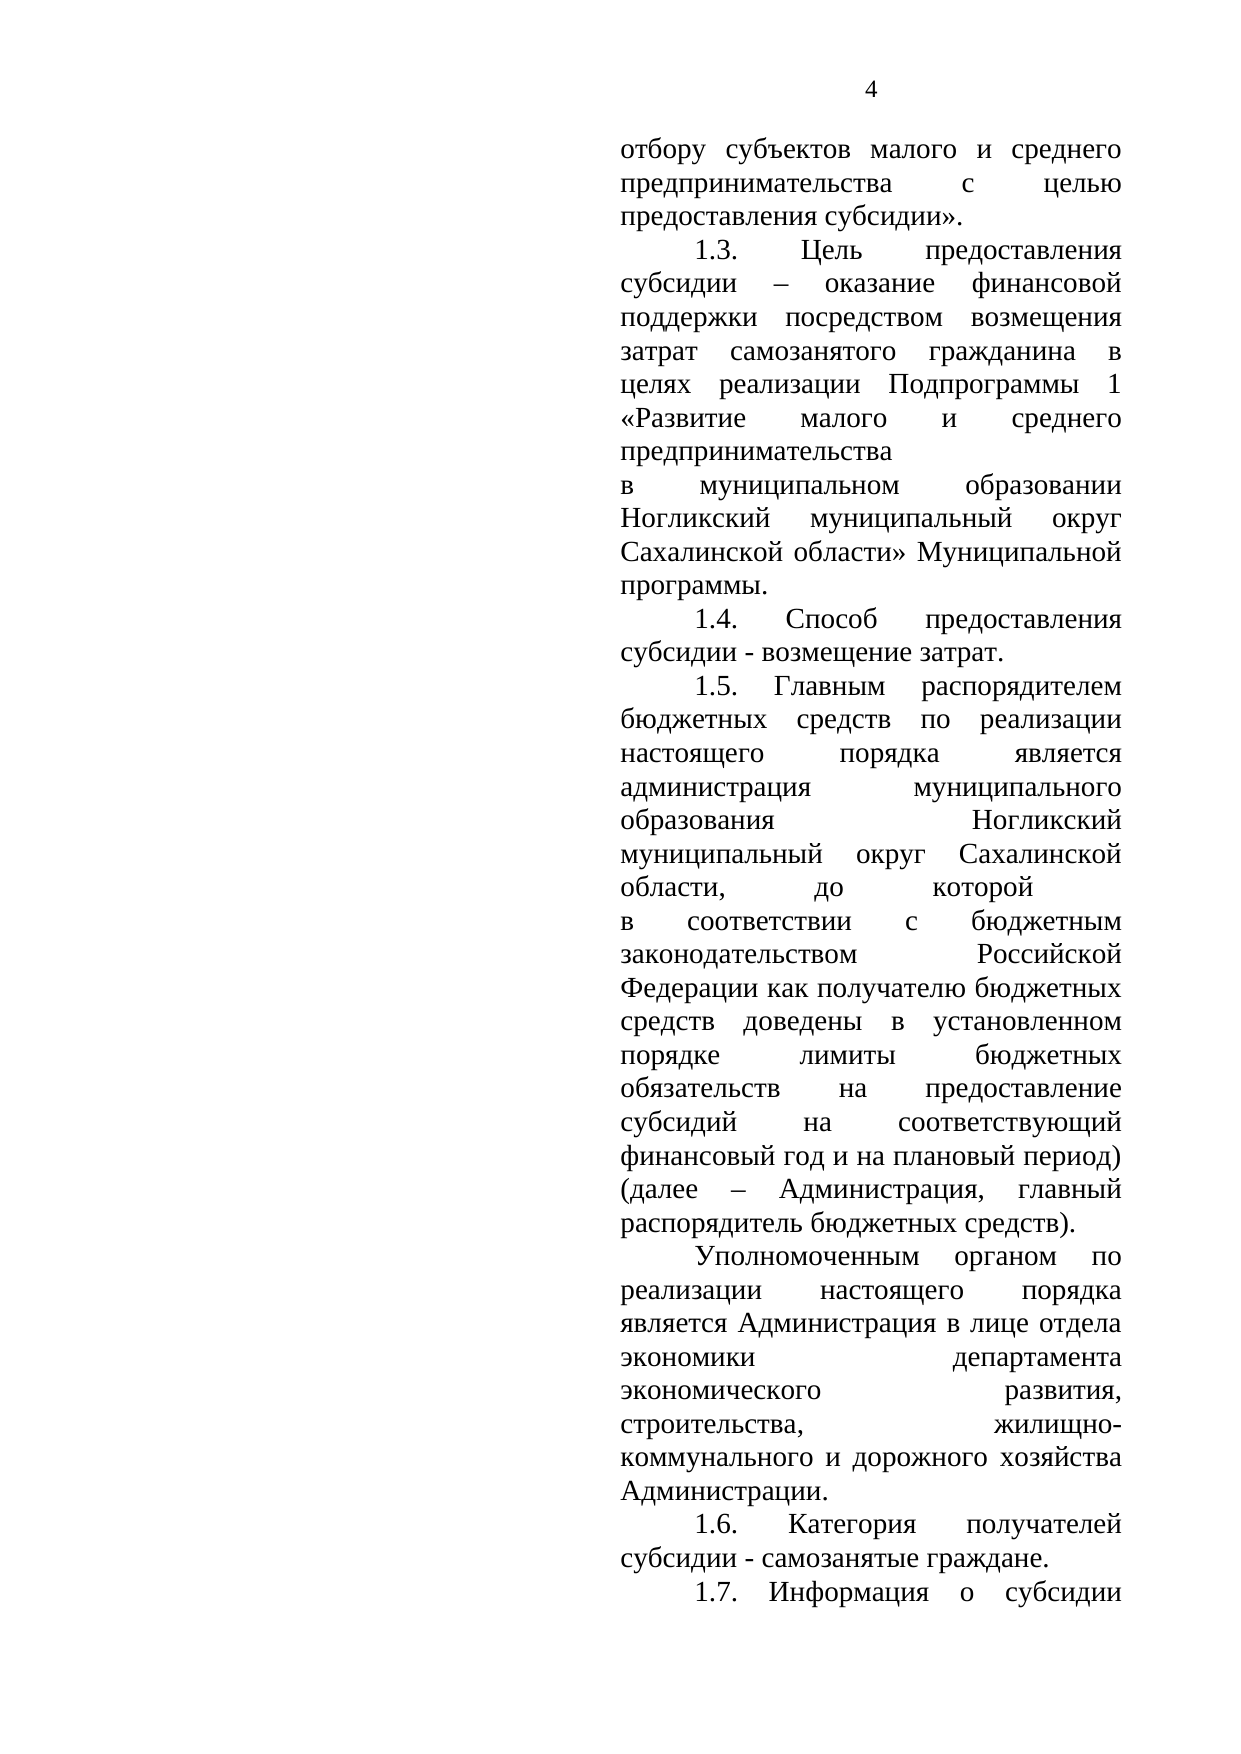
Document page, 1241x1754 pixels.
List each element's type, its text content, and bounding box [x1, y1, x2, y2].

text Уполномоченным органом по реализации настоящего порядка является Администрация в лице отдела экономики департамента экономического развития, строительства, жилищно-коммунального и дорожного хозяйства Администрации. [620, 1238, 1122, 1507]
text 1.3. Цель предоставления субсидии – оказание финансовой поддержки посредством возмещения затрат самозанятого гражданина в целях реализации Подпрограммы 1 «Развитие малого и среднего предпринимательства в муниципальном образовании Ногликский муниципальный округ Сахалинской области» Муниципальной программы. [620, 232, 1122, 601]
text 1.4. Способ предоставления субсидии - возмещение затрат. [620, 601, 1122, 668]
text 1.5. Главным распорядителем бюджетных средств по реализации настоящего порядка является администрация муниципального образования Ногликский муниципальный округ Сахалинской области, до которой в соответствии с бюджетным законодательством Российской Федерации как получателю бюджетных средств доведены в установленном порядке лимиты бюджетных обязательств на предоставление субсидий на соответствующий финансовый год и на плановый период) (далее – Администрация, главный распорядитель бюджетных средств). [620, 668, 1122, 1238]
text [620, 1574, 1122, 1607]
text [620, 131, 1122, 232]
text 1.6. Категория получателей субсидии - самозанятые граждане. [620, 1507, 1122, 1574]
